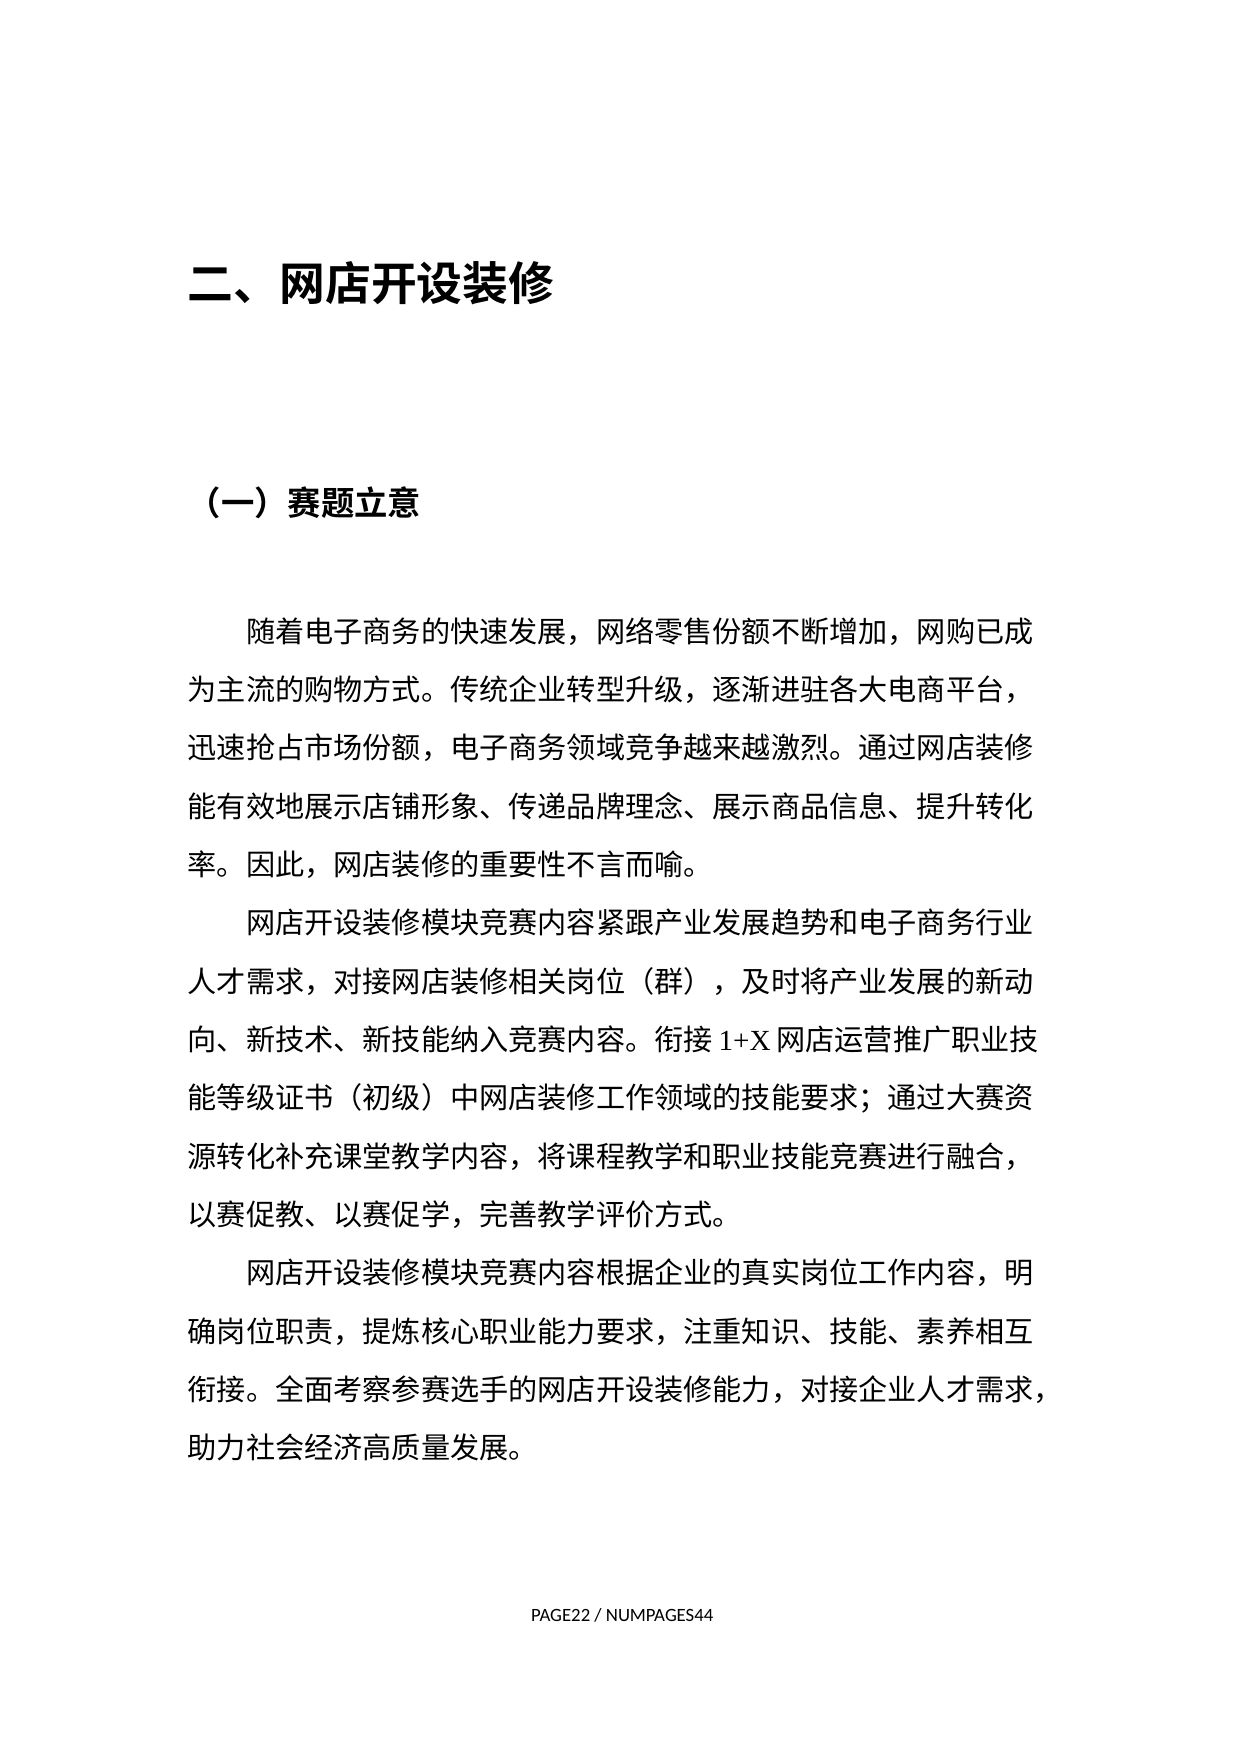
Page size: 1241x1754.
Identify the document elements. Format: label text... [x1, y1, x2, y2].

text 随着电子商务的快速发展，网络零售份额不断增加，网购已成为主流的购物方式。传统企业转型升级，逐渐进驻各大电商平台，迅速抢占市场份额，电子商务领域竞争越来越激烈。通过网店装修能有效地展示店铺形象、传递品牌理念、展示商品信息、提升转化率。因此，网店装修的重要性不言而喻。 [187, 595, 1053, 887]
subtitle 二、网店开设装修 [187, 231, 1053, 329]
text 网店开设装修模块竞赛内容根据企业的真实岗位工作内容，明确岗位职责，提炼核心职业能力要求，注重知识、技能、素养相互衔接。全面考察参赛选手的网店开设装修能力，对接企业人才需求，助力社会经济高质量发展。 [187, 1237, 1053, 1470]
subtitle （一）赛题立意 [187, 469, 1053, 534]
text 网店开设装修模块竞赛内容紧跟产业发展趋势和电子商务行业人才需求，对接网店装修相关岗位（群），及时将产业发展的新动向、新技术、新技能纳入竞赛内容。衔接1+X网店运营推广职业技能等级证书（初级）中网店装修工作领域的技能要求；通过大赛资源转化补充课堂教学内容，将课程教学和职业技能竞赛进行融合，以赛促教、以赛促学，完善教学评价方式。 [187, 887, 1053, 1237]
